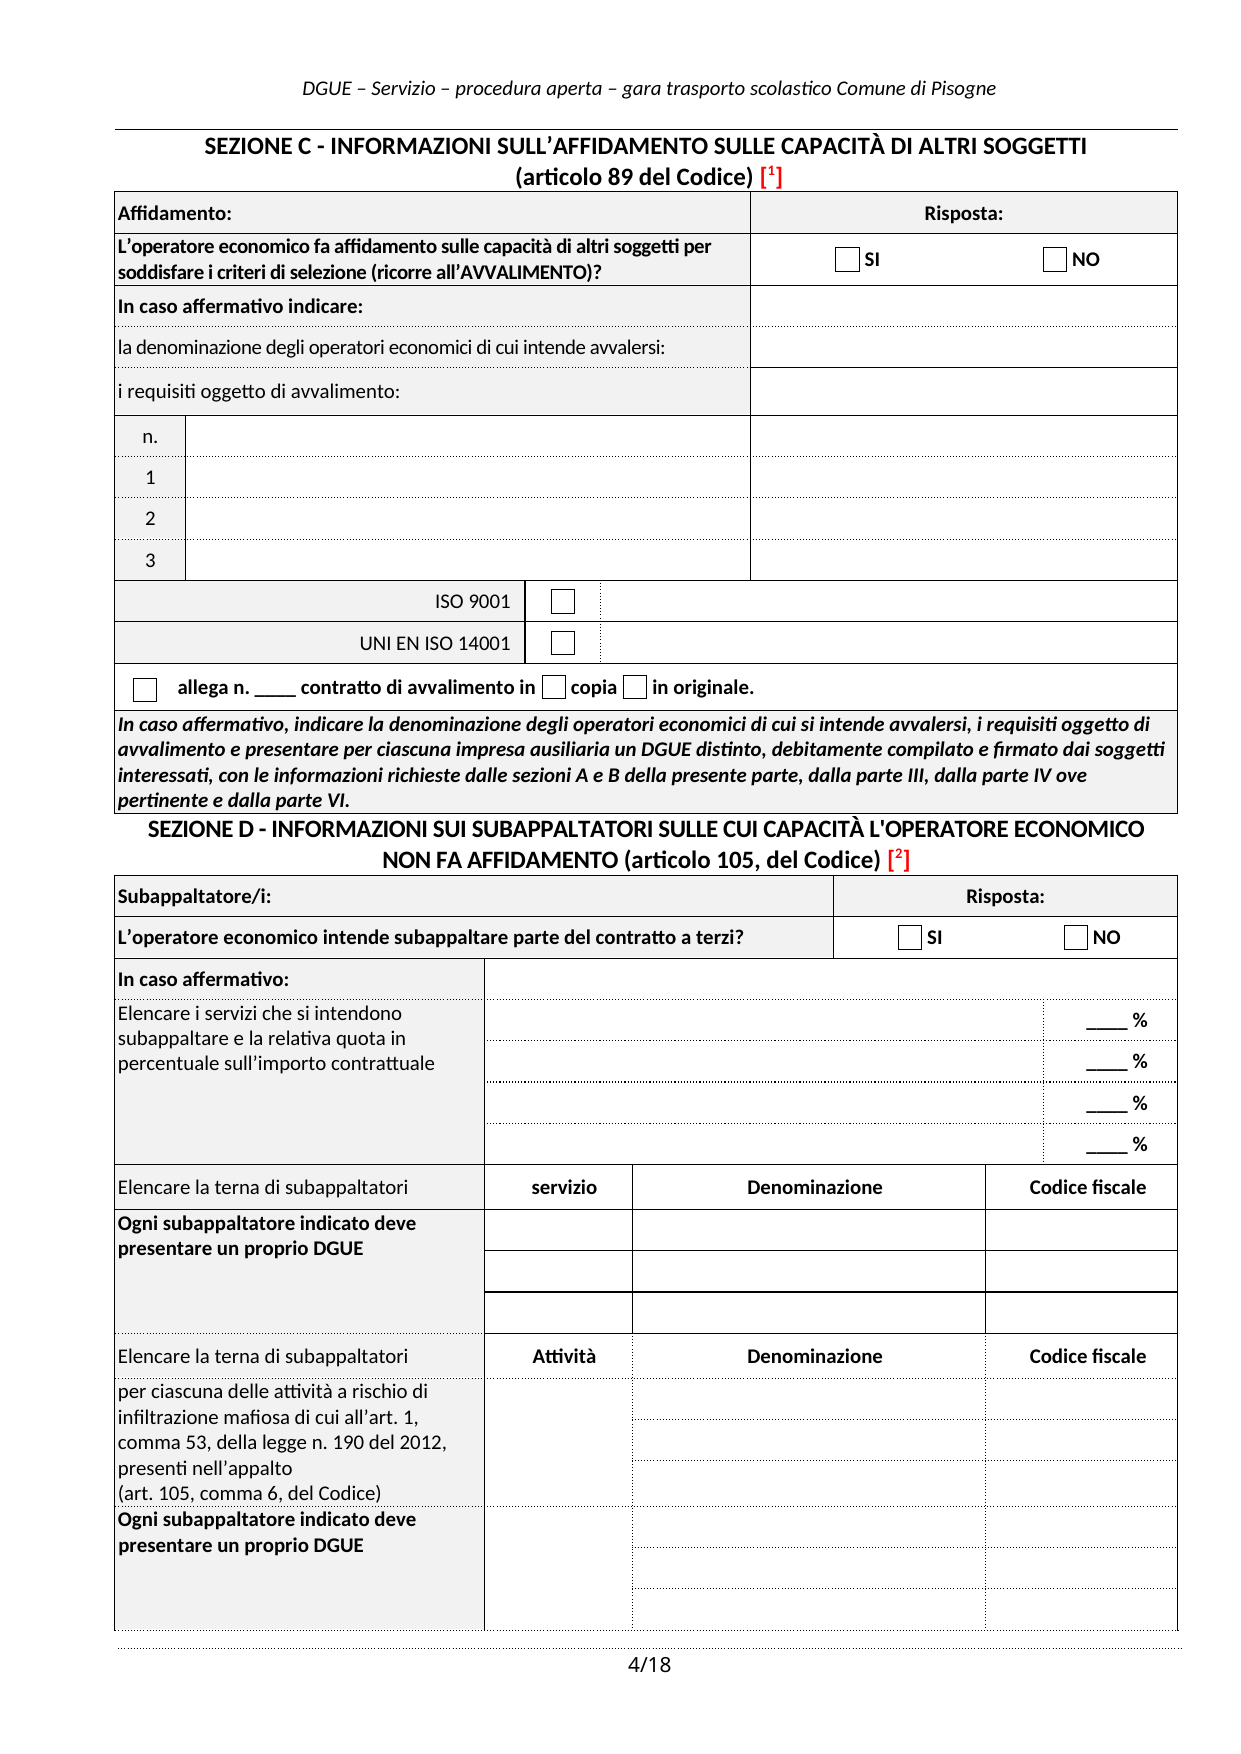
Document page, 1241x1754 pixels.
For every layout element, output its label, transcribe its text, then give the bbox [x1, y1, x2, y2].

table_cell [751, 539, 1177, 580]
table_cell [485, 1210, 632, 1250]
table_cell [986, 1506, 1177, 1547]
table_cell ____ % [1044, 1081, 1177, 1123]
table_cell SI [834, 917, 1006, 957]
table_cell per ciascuna delle attività a rischio di infiltrazione mafiosa di cui all’art. 1, comma 53, della legge n. 190 del 2012, presenti nell’appalto (art. 105, comma 6, del Codice) [115, 1378, 484, 1506]
table_cell Ogni subappaltatore indicato deve presentare un proprio DGUE [115, 1506, 484, 1629]
table_cell [633, 1210, 985, 1250]
table_cell L’operatore economico fa affidamento sulle capacità di altri soggetti per soddisfare i criteri di selezione (ricorre all’AVVALIMENTO)? [115, 234, 750, 284]
table_cell [986, 1251, 1177, 1291]
table_cell [485, 959, 1177, 999]
table_cell Denominazione [633, 1165, 985, 1209]
table_cell In caso affermativo indicare: [115, 286, 750, 326]
table_cell [633, 1251, 985, 1291]
table_cell In caso affermativo, indicare la denominazione degli operatori economici di cui si intende avvalersi, i requisiti oggetto di avvalimento e presentare per ciascuna impresa ausiliaria un DGUE distinto, debitamente compilato e firmato dai soggetti interessati, con le informazioni richieste dalle sezioni A e B della presente parte, dalla parte III, dalla parte IV ove pertinente e dalla parte VI. [115, 711, 1177, 813]
table_cell Risposta: [751, 192, 1177, 233]
table_cell [986, 1419, 1177, 1460]
table_cell 2 [115, 497, 185, 538]
table_cell NO [1006, 917, 1177, 957]
table_header SEZIONE C - INFORMAZIONI SULL’AFFIDAMENTO SULLE CAPACITÀ DI ALTRI SOGGETTI (articolo 89 del Codice) [] [115, 130, 1178, 191]
table_cell [751, 286, 1177, 326]
table_cell Codice fiscale [986, 1165, 1177, 1209]
table_cell [632, 1378, 986, 1419]
table_cell Elencare i servizi che si intendono subappaltare e la relativa quota in percentuale sull’importo contrattuale [115, 999, 484, 1164]
table_cell Elencare la terna di subappaltatori [115, 1165, 484, 1209]
table_cell [751, 368, 1177, 414]
table_cell [485, 1040, 1044, 1081]
table_cell [485, 1081, 1044, 1123]
table_cell [115, 664, 174, 710]
table_cell [986, 1210, 1177, 1250]
table_cell 1 [115, 456, 185, 497]
table_cell [632, 1460, 986, 1506]
table_cell Codice fiscale [986, 1334, 1177, 1377]
table_cell Attività [485, 1334, 632, 1377]
table_cell [485, 1378, 632, 1506]
table_cell ISO 9001 [115, 581, 524, 621]
table_cell [485, 1251, 632, 1291]
table_cell [751, 326, 1177, 367]
table_cell [986, 1293, 1177, 1333]
table_cell [485, 1293, 632, 1333]
table_cell SEZIONE D - INFORMAZIONI SUI SUBAPPALTATORI SULLE CUI CAPACITÀ L'OPERATORE ECONOMICO NON FA AFFIDAMENTO (articolo 105, del Codice) [] [115, 814, 1178, 875]
table_cell [632, 1506, 986, 1547]
table_cell UNI EN ISO 14001 [115, 622, 524, 663]
table_cell [632, 1419, 986, 1460]
table_cell [186, 416, 750, 456]
table_cell SI [751, 234, 964, 284]
table_cell Subappaltatore/i: [115, 876, 833, 916]
table_cell servizio [485, 1165, 632, 1209]
table_cell [526, 622, 601, 663]
table_cell i requisiti oggetto di avvalimento: [115, 367, 750, 414]
table_cell [485, 1506, 632, 1629]
table_cell [751, 456, 1177, 497]
table_cell ____ % [1044, 999, 1177, 1040]
table_cell [986, 1378, 1177, 1419]
table_cell In caso affermativo: [115, 959, 484, 999]
table_cell ____ % [1044, 1040, 1177, 1081]
table_cell Denominazione [632, 1334, 986, 1377]
table_cell [485, 999, 1044, 1040]
table_cell [186, 539, 750, 580]
table_cell [751, 416, 1177, 456]
table_cell [186, 497, 750, 538]
table_cell 3 [115, 539, 185, 580]
table_cell Elencare la terna di subappaltatori [115, 1333, 484, 1377]
table_cell [986, 1547, 1177, 1588]
table_cell NO [964, 234, 1177, 284]
table_cell allega n. ____ contratto di avvalimento in copia in originale. [174, 664, 1177, 710]
table_cell Ogni subappaltatore indicato deve presentare un proprio DGUE [115, 1210, 484, 1333]
table_cell [526, 581, 601, 621]
table_cell ____ % [1044, 1123, 1177, 1164]
table_cell [633, 1293, 985, 1333]
table_cell [986, 1588, 1177, 1629]
table_cell Affidamento: [115, 192, 750, 233]
table_cell [632, 1588, 986, 1629]
table_cell [986, 1460, 1177, 1506]
table_cell n. [115, 416, 185, 456]
table_cell la denominazione degli operatori economici di cui intende avvalersi: [115, 326, 750, 367]
table_cell L’operatore economico intende subappaltare parte del contratto a terzi? [115, 917, 833, 957]
table_cell [186, 456, 750, 497]
table_cell Risposta: [834, 876, 1177, 916]
table_cell [751, 497, 1177, 538]
table_cell [485, 1123, 1044, 1164]
table_cell [601, 581, 1177, 621]
table_cell [601, 622, 1177, 663]
table_cell [632, 1547, 986, 1588]
